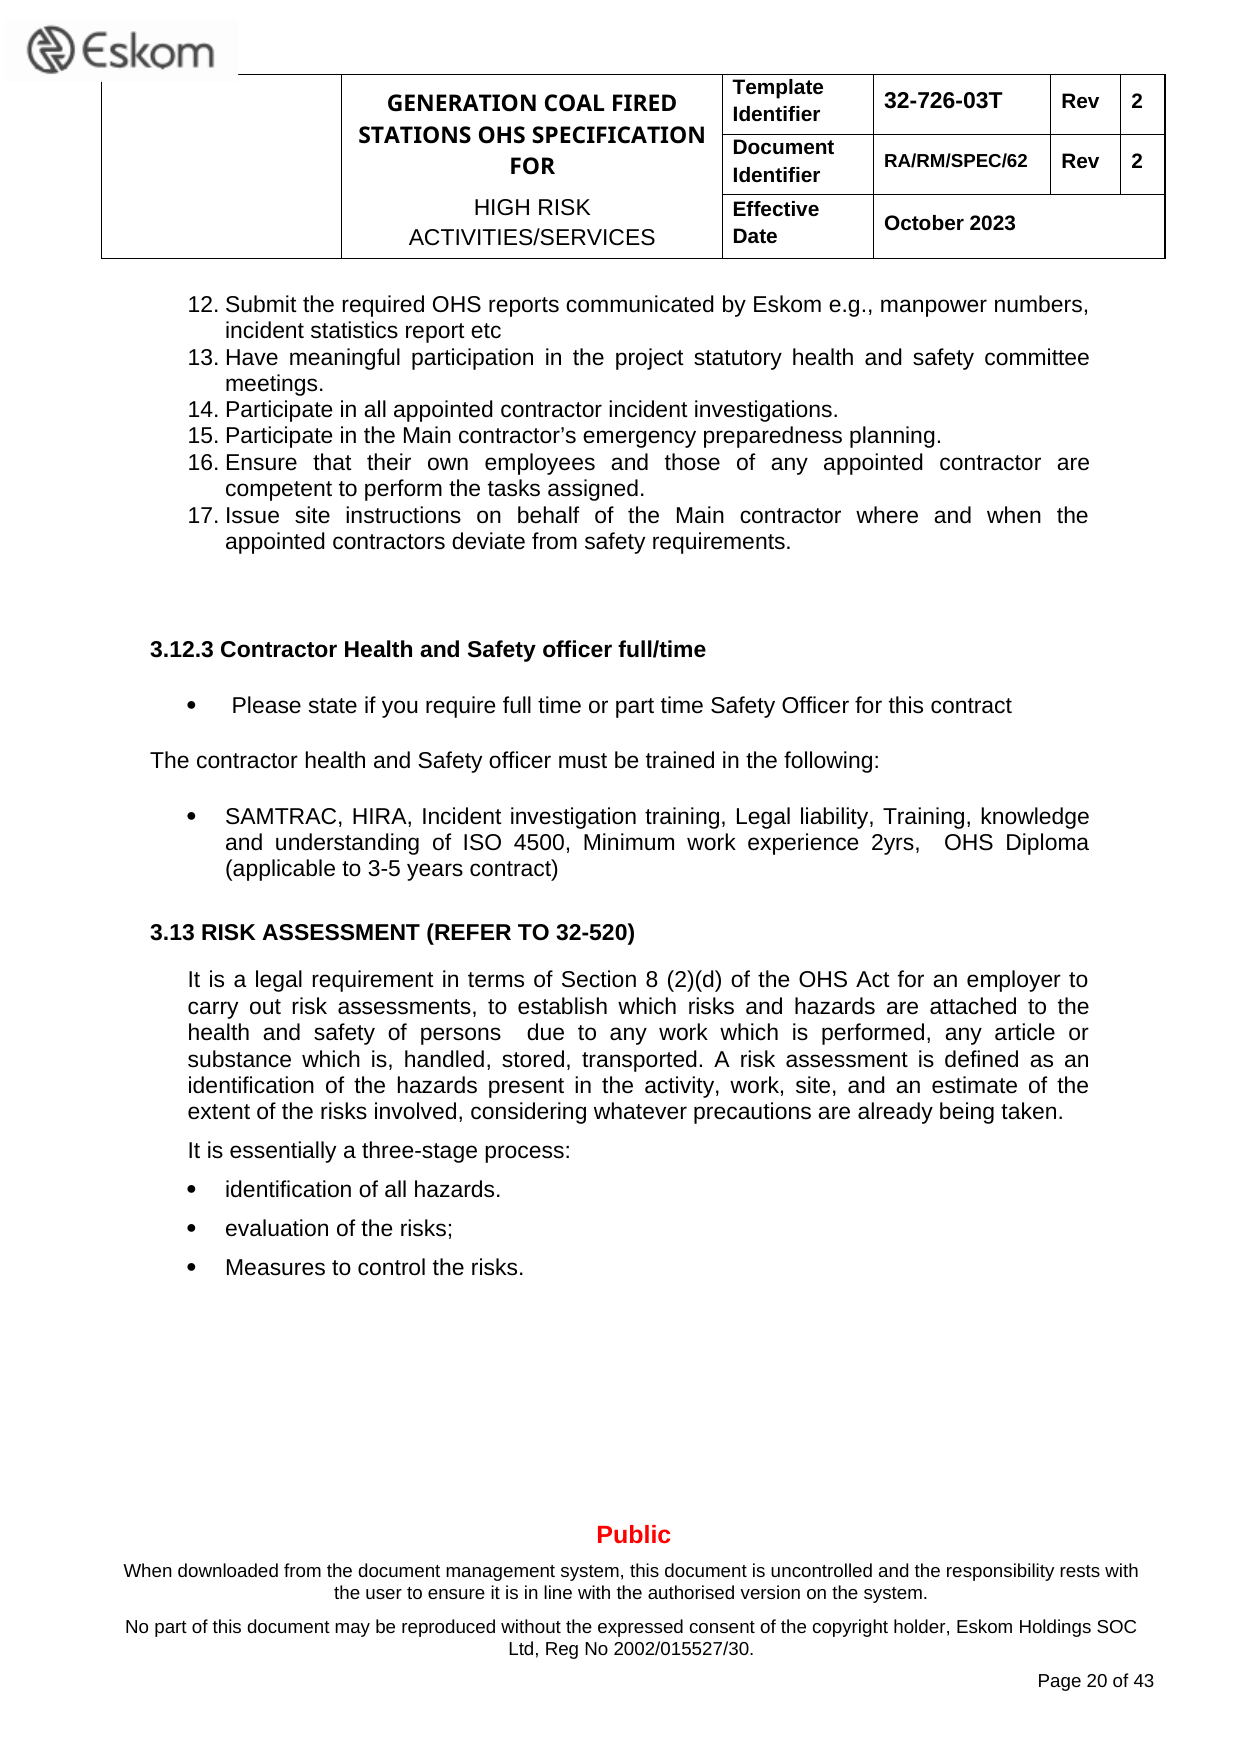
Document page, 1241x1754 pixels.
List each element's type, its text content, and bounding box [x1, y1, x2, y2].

text The contractor health and Safety officer must be trained in the following: [150, 747, 1090, 773]
list Measures to control the risks. [187, 1254, 1090, 1280]
list identification of all hazards. [187, 1176, 1090, 1202]
list Ensure that their own employees and those of any appointed contractor are competent to perform the tasks assigned. [187, 449, 1090, 502]
list Submit the required OHS reports communicated by Eskom e.g., manpower numbers, incident statistics report etc [187, 291, 1090, 343]
text It is a legal requirement in terms of Section 8 (2)(d) of the OHS Act for an employer to carry out risk assessments, to establish which risks and hazards are attached to the health and safety of persons due to any work which is performed, any article or substance which is, handled, stored, transported. A risk assessment is defined as an identification of the hazards present in the activity, work, site, and an estimate of the extent of the risks involved, considering whatever precautions are already being taken. [187, 966, 1090, 1124]
list SAMTRAC, HIRA, Incident investigation training, Legal liability, Training, knowledge and understanding of ISO 4500, Minimum work experience 2yrs, OHS Diploma (applicable to 3-5 years contract) [187, 803, 1090, 882]
list Participate in all appointed contractor incident investigations. [187, 396, 1090, 422]
text It is essentially a three-stage process: [187, 1137, 1090, 1163]
subtitle 3.13 Risk assessment (refer to 32-520) [150, 919, 1090, 946]
list Issue site instructions on behalf of the Main contractor where and when the appointed contractors deviate from safety requirements. [187, 502, 1090, 554]
subtitle 3.12.3 Contractor Health and Safety officer full/time [150, 636, 1090, 662]
list evaluation of the risks; [187, 1215, 1090, 1241]
list Participate in the Main contractor’s emergency preparedness planning. [187, 422, 1090, 449]
list Have meaningful participation in the project statutory health and safety committee meetings. [187, 343, 1090, 396]
list Please state if you require full time or part time Safety Officer for this contract [187, 692, 1090, 718]
